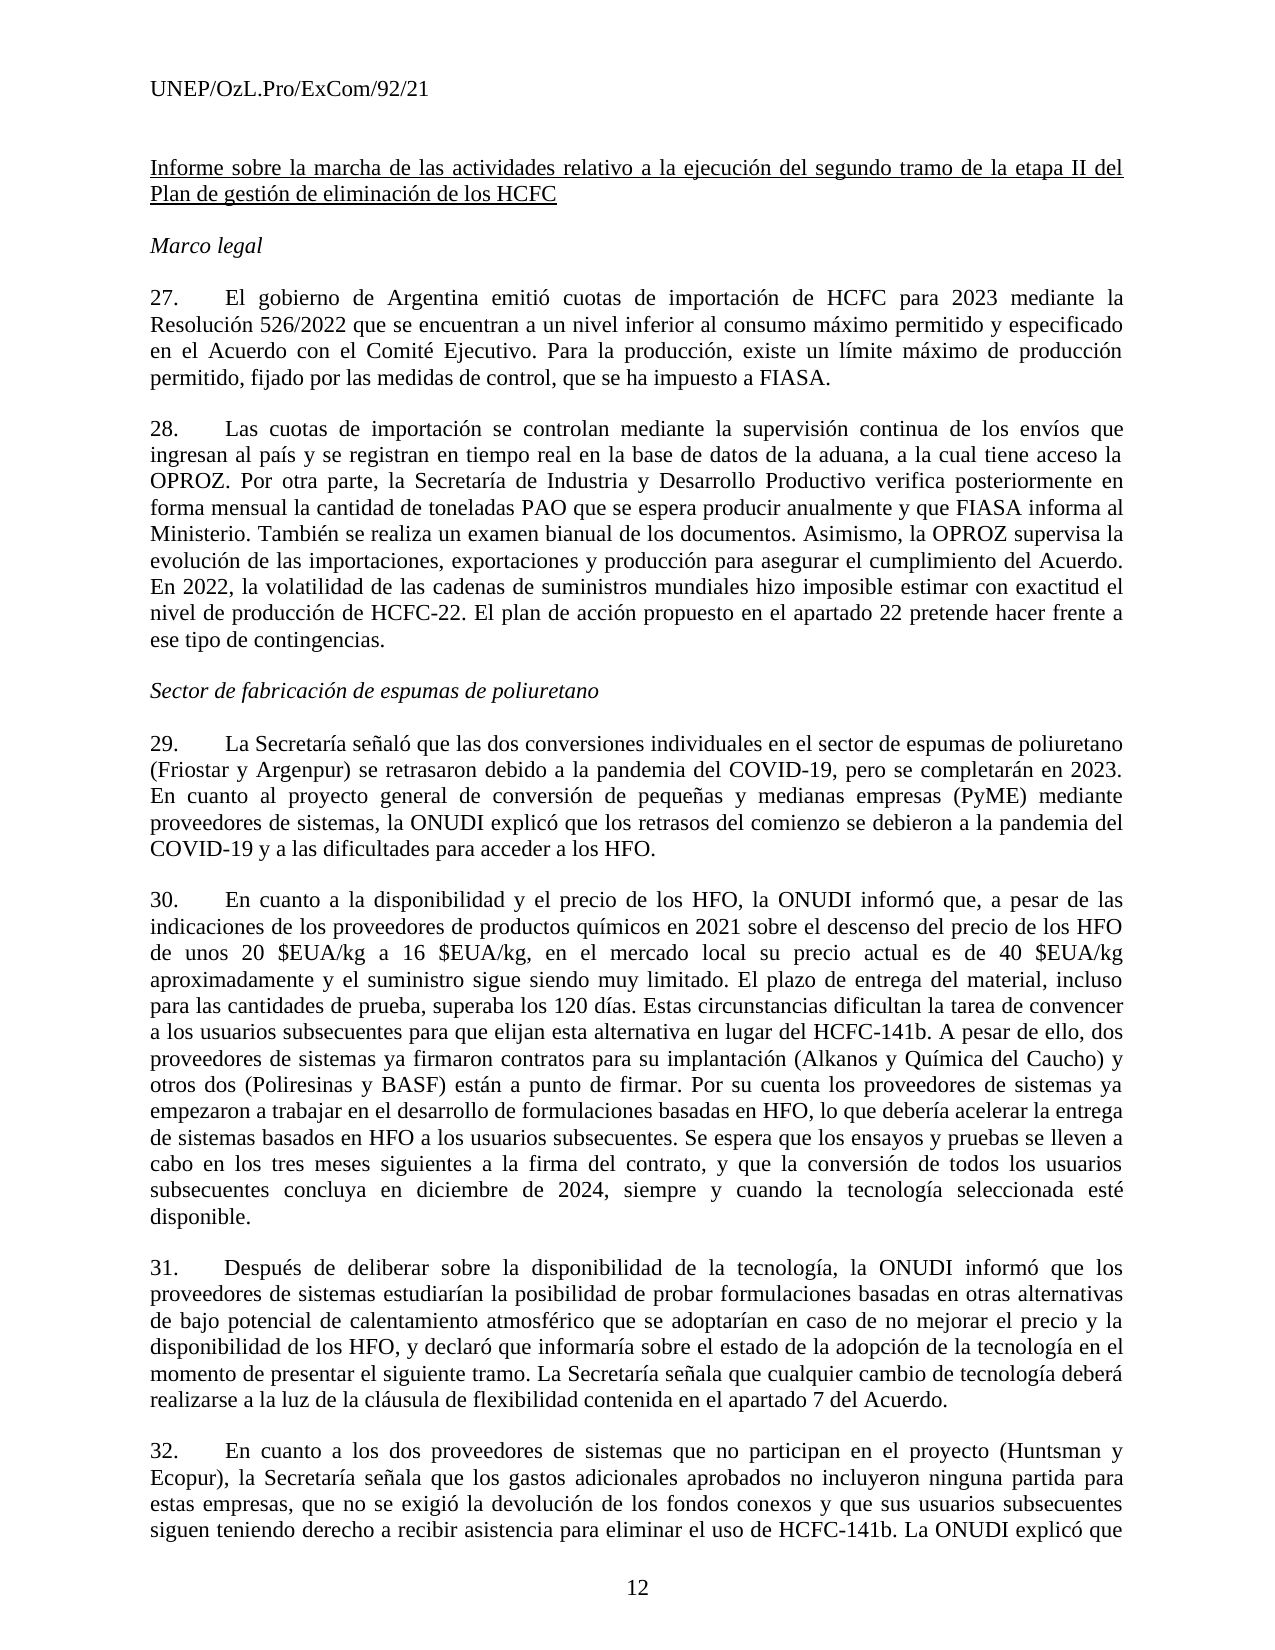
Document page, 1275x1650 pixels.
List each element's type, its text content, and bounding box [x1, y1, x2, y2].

subtitle Las cuotas de importación se controlan mediante la supervisión continua de los envíos que ingresan al país y se registran en tiempo real en la base de datos de la aduana, a la cual tiene acceso la OPROZ. Por otra parte, la Secretaría de Industria y Desarrollo Productivo verifica posteriormente en forma mensual la cantidad de toneladas PAO que se espera producir anualmente y que FIASA informa al Ministerio. También se realiza un examen bianual de los documentos. Asimismo, la OPROZ supervisa la evolución de las importaciones, exportaciones y producción para asegurar el cumplimiento del Acuerdo. En 2022, la volatilidad de las cadenas de suministros mundiales hizo imposible estimar con exactitud el nivel de producción de HCFC-22. El plan de acción propuesto en el apartado 22 pretende hacer frente a ese tipo de contingencias. [150, 415, 1125, 652]
subtitle El gobierno de Argentina emitió cuotas de importación de HCFC para 2023 mediante la Resolución 526/2022 que se encuentran a un nivel inferior al consumo máximo permitido y especificado en el Acuerdo con el Comité Ejecutivo. Para la producción, existe un límite máximo de producción permitido, fijado por las medidas de control, que se ha impuesto a FIASA. [150, 284, 1125, 390]
text Marco legal [150, 232, 1125, 258]
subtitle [150, 1437, 1125, 1543]
subtitle Después de deliberar sobre la disponibilidad de la tecnología, la ONUDI informó que los proveedores de sistemas estudiarían la posibilidad de probar formulaciones basadas en otras alternativas de bajo potencial de calentamiento atmosférico que se adoptarían en caso de no mejorar el precio y la disponibilidad de los HFO, y declaró que informaría sobre el estado de la adopción de la tecnología en el momento de presentar el siguiente tramo. La Secretaría señala que cualquier cambio de tecnología deberá realizarse a la luz de la cláusula de flexibilidad contenida en el apartado 7 del Acuerdo. [150, 1254, 1125, 1412]
subtitle En cuanto a la disponibilidad y el precio de los HFO, la ONUDI informó que, a pesar de las indicaciones de los proveedores de productos químicos en 2021 sobre el descenso del precio de los HFO de unos 20 $EUA/kg a 16 $EUA/kg, en el mercado local su precio actual es de 40 $EUA/kg aproximadamente y el suministro sigue siendo muy limitado. El plazo de entrega del material, incluso para las cantidades de prueba, superaba los 120 días. Estas circunstancias dificultan la tarea de convencer a los usuarios subsecuentes para que elijan esta alternativa en lugar del HCFC-141b. A pesar de ello, dos proveedores de sistemas ya firmaron contratos para su implantación (Alkanos y Química del Caucho) y otros dos (Poliresinas y BASF) están a punto de firmar. Por su cuenta los proveedores de sistemas ya empezaron a trabajar en el desarrollo de formulaciones basadas en HFO, lo que debería acelerar la entrega de sistemas basados en HFO a los usuarios subsecuentes. Se espera que los ensayos y pruebas se lleven a cabo en los tres meses siguientes a la firma del contrato, y que la conversión de todos los usuarios subsecuentes concluya en diciembre de 2024, siempre y cuando la tecnología seleccionada esté disponible. [150, 887, 1125, 1229]
subtitle Informe sobre la marcha de las actividades relativo a la ejecución del segundo tramo de la etapa II del Plan de gestión de eliminación de los HCFC [150, 154, 1125, 207]
subtitle La Secretaría señaló que las dos conversiones individuales en el sector de espumas de poliuretano (Friostar y Argenpur) se retrasaron debido a la pandemia del COVID-19, pero se completarán en 2023. En cuanto al proyecto general de conversión de pequeñas y medianas empresas (PyME) mediante proveedores de sistemas, la ONUDI explicó que los retrasos del comienzo se debieron a la pandemia del COVID-19 y a las dificultades para acceder a los HFO. [150, 730, 1125, 862]
text Sector de fabricación de espumas de poliuretano [150, 677, 1125, 703]
